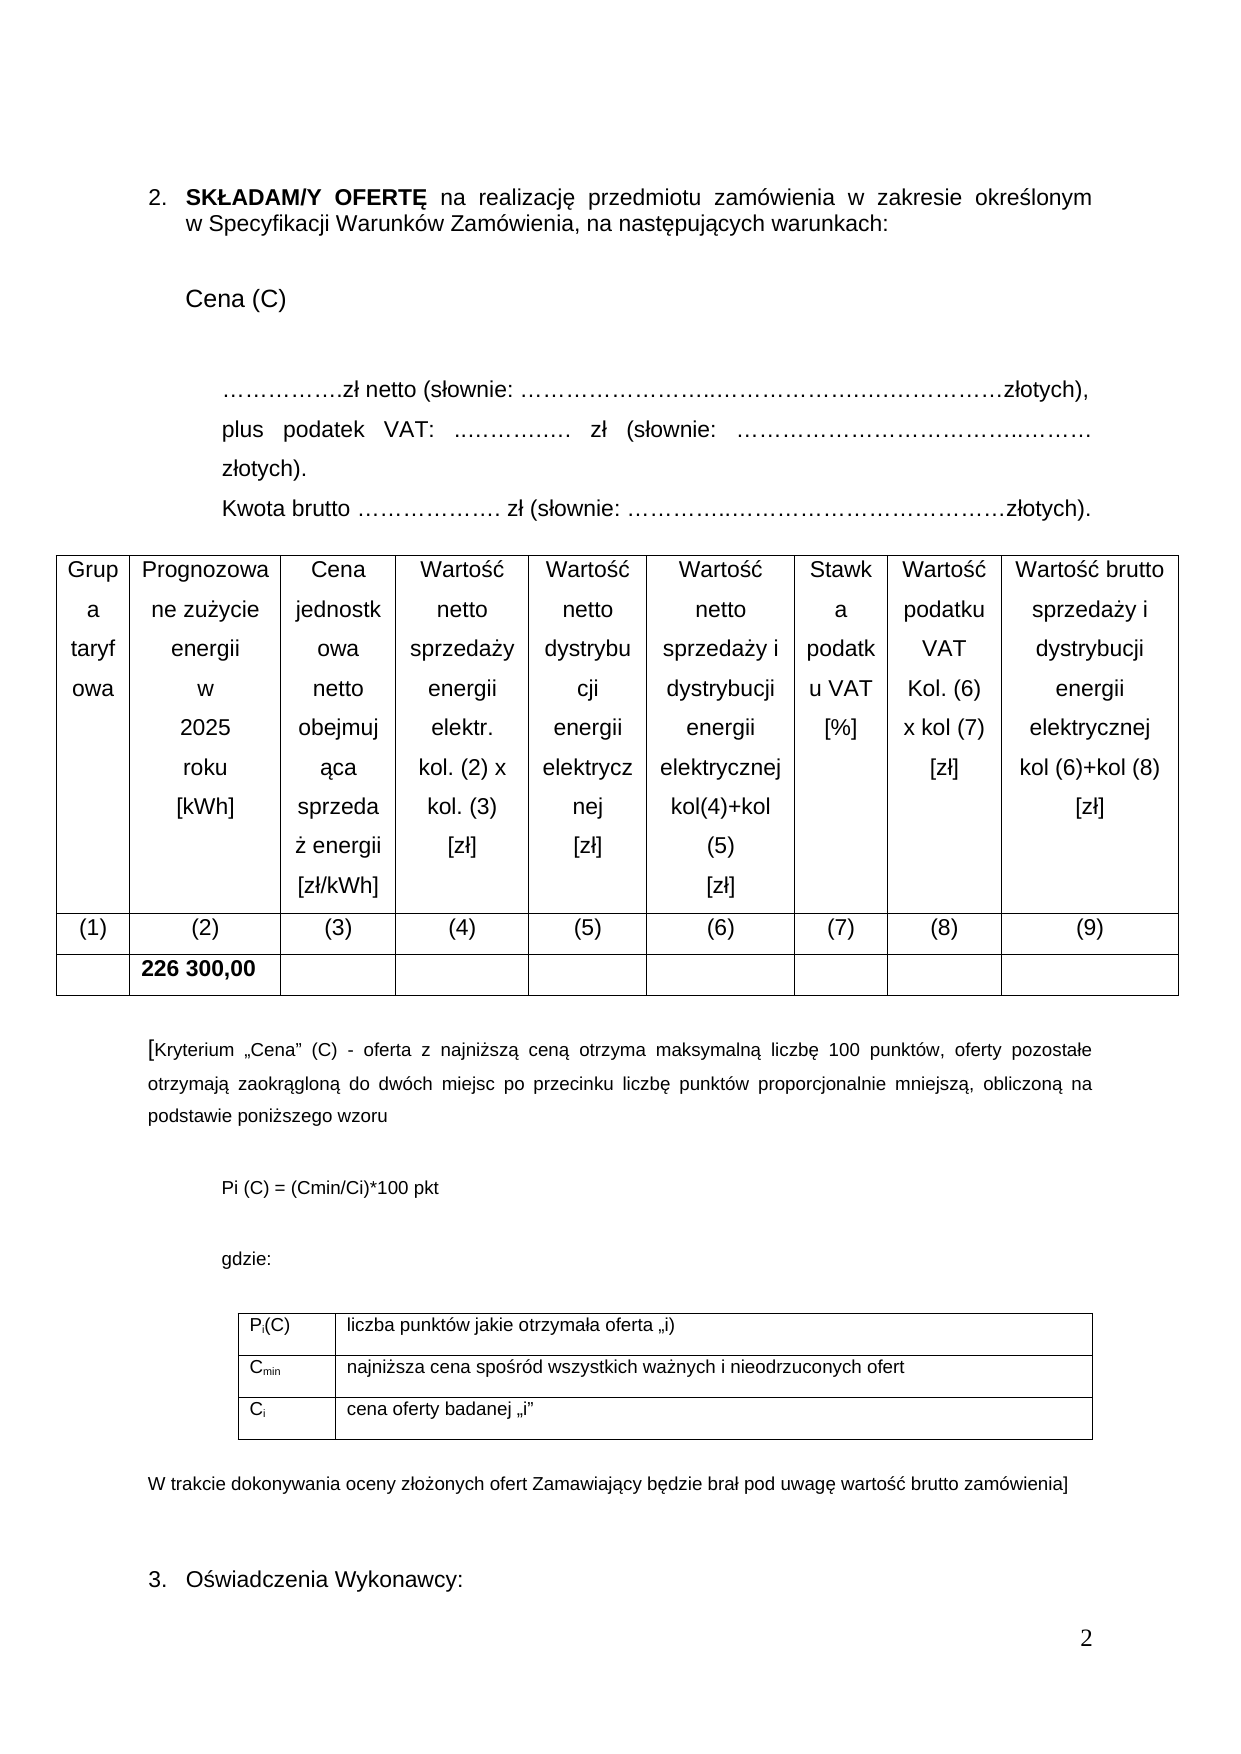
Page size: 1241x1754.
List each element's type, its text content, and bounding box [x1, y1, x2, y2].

table_header Grupa taryfowa [57, 556, 129, 913]
table_cell (1) [57, 914, 129, 954]
table_cell 226 300,00 [130, 955, 280, 995]
table_cell Cmin [239, 1356, 335, 1397]
table_cell (2) [130, 914, 280, 954]
table_cell [1002, 955, 1178, 995]
table_header Wartość netto sprzedaży energii elektr. kol. (2) x kol. (3) [zł] [396, 556, 528, 913]
table_cell (4) [396, 914, 528, 954]
table_cell najniższa cena spośród wszystkich ważnych i nieodrzuconych ofert [336, 1356, 1092, 1397]
table_header Cena jednostkowa netto obejmująca sprzedaż energii [zł/kWh] [281, 556, 395, 913]
table_header Wartość netto sprzedaży i dystrybucji energii elektrycznej kol(4)+kol (5) [zł] [647, 556, 794, 913]
table_header Prognozowane zużycie energii w 2025 roku [kWh] [130, 556, 280, 913]
table_cell [888, 955, 1001, 995]
table_cell (3) [281, 914, 395, 954]
table_cell (5) [529, 914, 646, 954]
table_cell (7) [795, 914, 887, 954]
list Oświadczenia Wykonawcy: [148, 1566, 1092, 1592]
table_cell (9) [1002, 914, 1178, 954]
text Cena (C) [185, 284, 1092, 313]
text gdzie: [148, 1248, 1092, 1270]
text [Kryterium „Cena” (C) - oferta z najniższą ceną otrzyma maksymalną liczbę 100 punktów, oferty pozostałe otrzymają zaokrągloną do dwóch miejsc po przecinku liczbę punktów proporcjonalnie mniejszą, obliczoną na podstawie poniższego wzoru [148, 1035, 1092, 1126]
list SKŁADAM/Y OFERTĘ na realizację przedmiotu zamówienia w zakresie określonym w Specyfikacji Warunków Zamówienia, na następujących warunkach: [148, 184, 1092, 237]
table_cell [529, 955, 646, 995]
list Kwota brutto ………………. zł (słownie: …………..………………………………złotych). [222, 495, 1092, 521]
table_cell cena oferty badanej „i” [336, 1398, 1092, 1439]
list …………….zł netto (słownie: ……………………..……………….….……………złotych), [222, 376, 1092, 403]
table_header Pi(C) [239, 1314, 335, 1355]
table_cell (8) [888, 914, 1001, 954]
table_cell [795, 955, 887, 995]
table_cell [396, 955, 528, 995]
text Pi (C) = (Cmin/Ci)*100 pkt [148, 1176, 1092, 1198]
table_cell [647, 955, 794, 995]
table_header Wartość brutto sprzedaży i dystrybucji energii elektrycznej kol (6)+kol (8) [zł] [1002, 556, 1178, 913]
table_cell [281, 955, 395, 995]
table_header Stawka podatku VAT [%] [795, 556, 887, 913]
list plus podatek VAT: ..……….…. zł (słownie: ………………………………..………złotych). [222, 416, 1092, 482]
table_cell [57, 955, 129, 995]
text W trakcie dokonywania oceny złożonych ofert Zamawiający będzie brał pod uwagę wartość brutto zamówienia] [148, 1472, 1092, 1494]
table_cell (6) [647, 914, 794, 954]
table_cell Ci [239, 1398, 335, 1439]
table_header Wartość netto dystrybucji energii elektrycznej [zł] [529, 556, 646, 913]
table_header Wartość podatku VAT Kol. (6) x kol (7) [zł] [888, 556, 1001, 913]
table_header liczba punktów jakie otrzymała oferta „i) [336, 1314, 1092, 1355]
